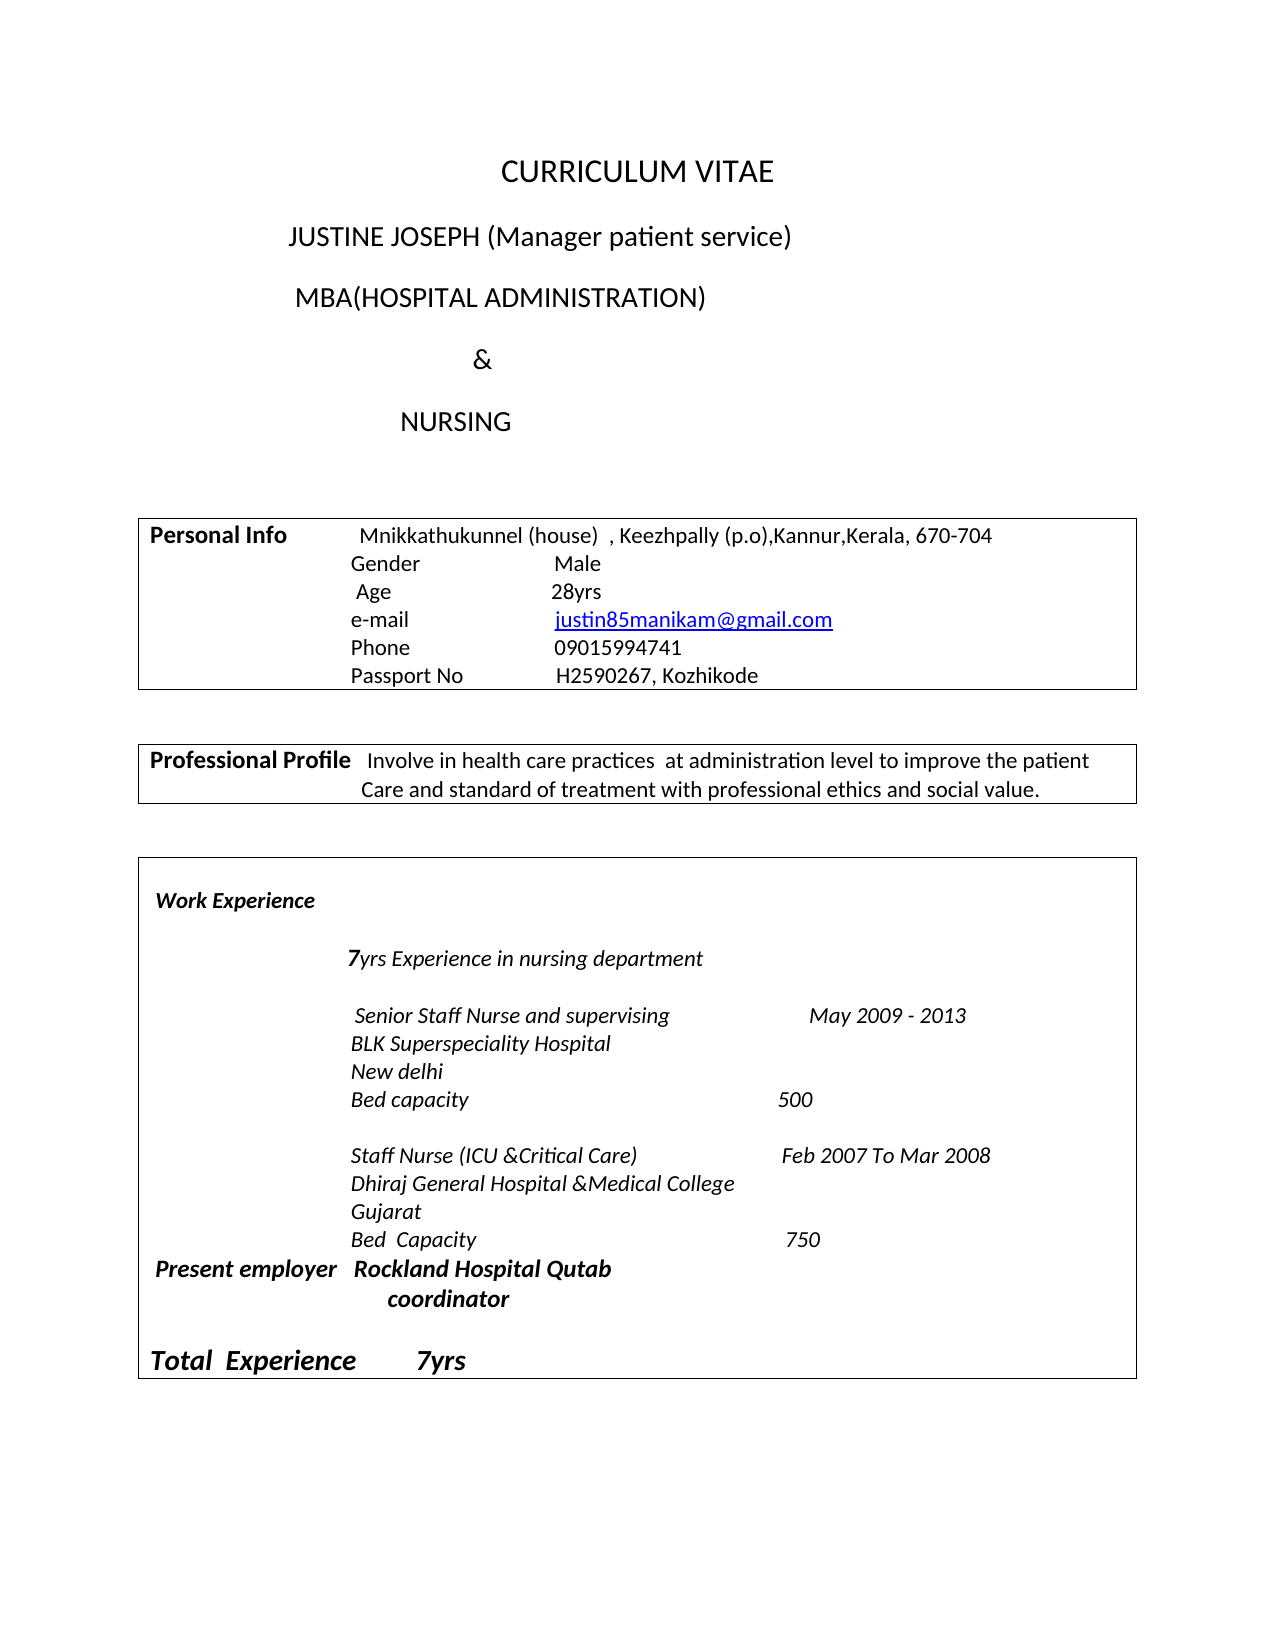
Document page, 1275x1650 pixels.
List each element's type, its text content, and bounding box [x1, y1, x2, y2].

text JUSTINE JOSEPH (Manager patient service) [150, 218, 1125, 253]
text NURSING [150, 403, 1125, 438]
text MBA(HOSPITAL ADMINISTRATION) [150, 279, 1125, 315]
table_header Professional Profile Involve in health care practices at administration level to improve the patient Care and standard of treatment with professional ethics and social value. [139, 745, 1136, 803]
text CURRICULUM VITAE [150, 150, 1125, 191]
table_header Personal Info Mnikkathukunnel (house) , Keezhpally (p.o),Kannur,Kerala, 670-704 Gender Male Age 28yrs e-mail justin85manikam@gmail.com Phone 09015994741 Passport No H2590267, Kozhikode [139, 519, 1136, 689]
text & [150, 341, 1125, 377]
table_header Work Experience 7yrs Experience in nursing department Senior Staff Nurse and supervising May 2009 - 2013 BLK Superspeciality Hospital New delhi Bed capacity 500 Staff Nurse (ICU &Critical Care) Feb 2007 To Mar 2008 Dhiraj General Hospital &Medical College Gujarat Bed Capacity 750 Present employer Rockland Hospital Qutab coordinator Total Experience 7yrs [139, 858, 1136, 1378]
